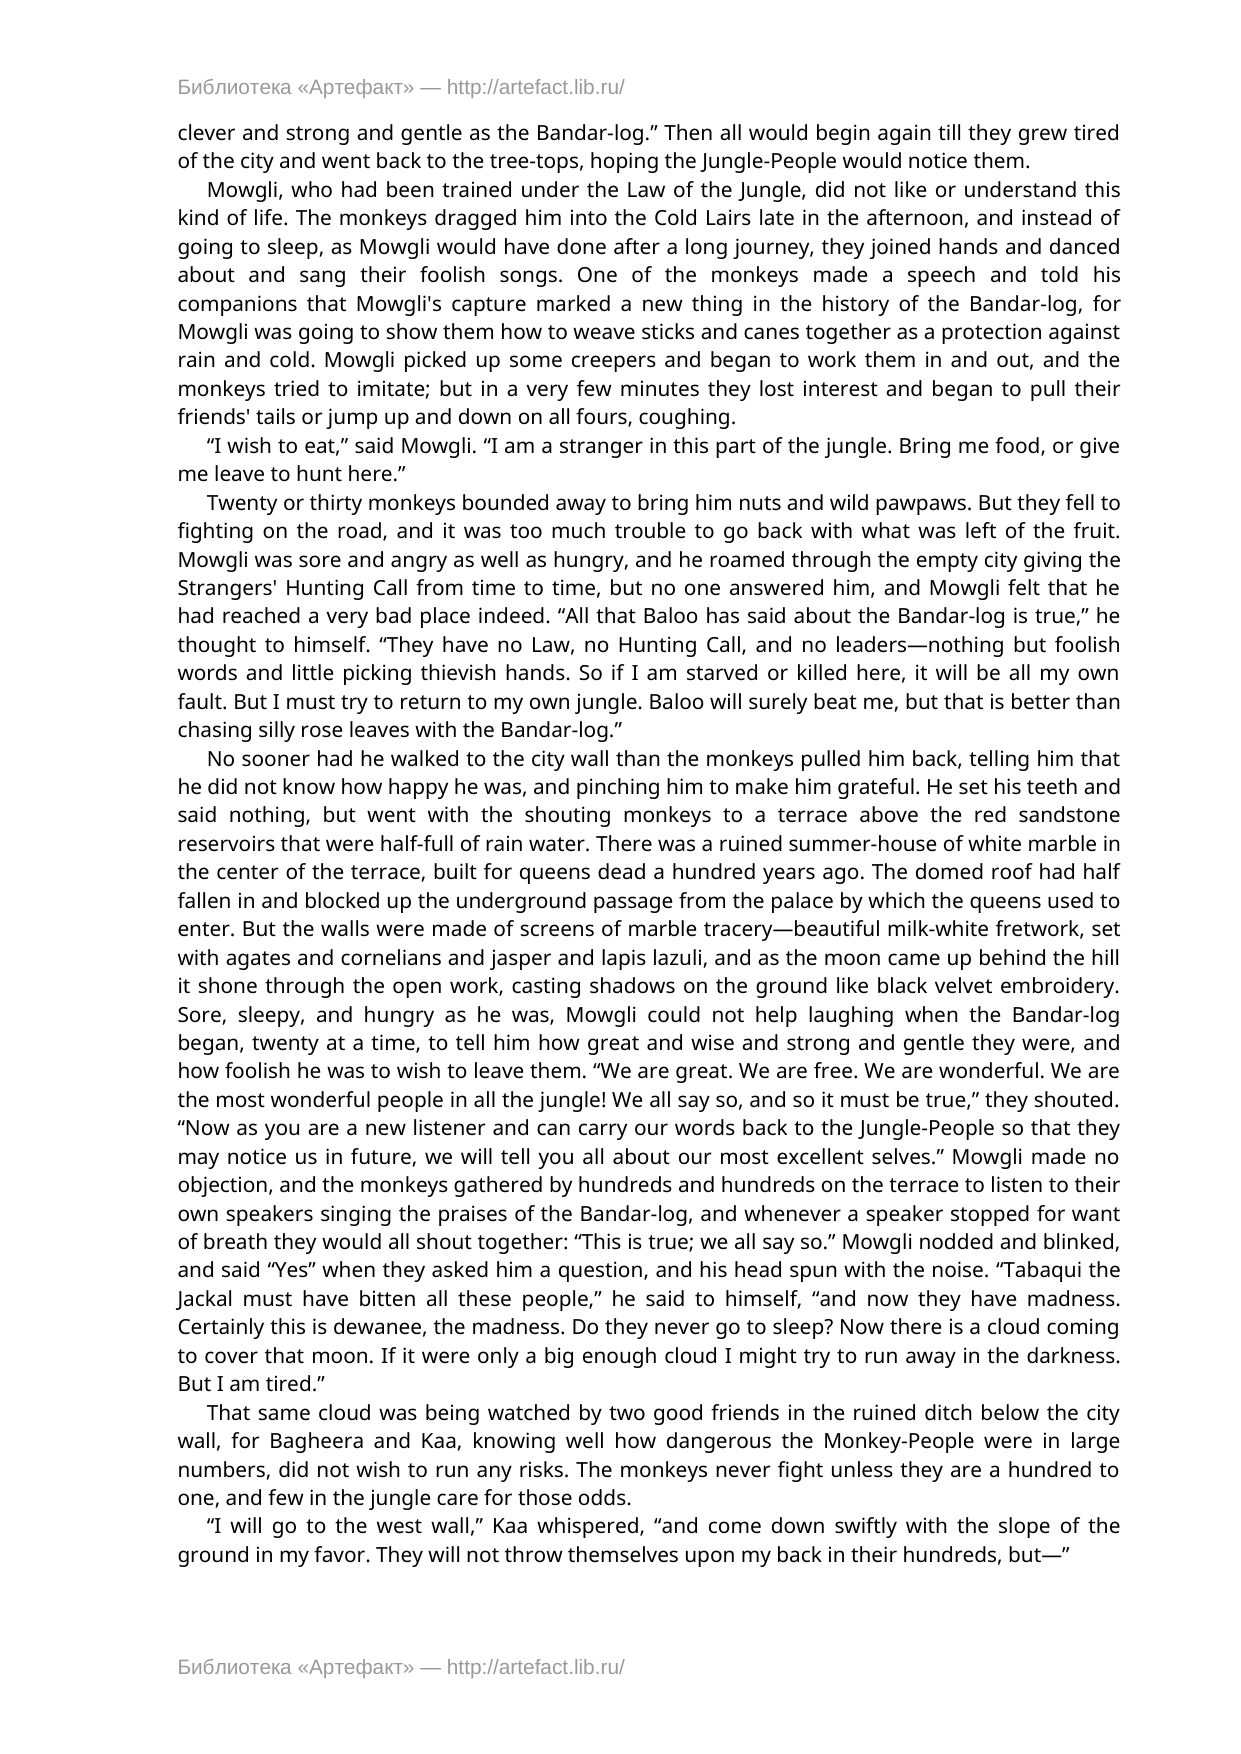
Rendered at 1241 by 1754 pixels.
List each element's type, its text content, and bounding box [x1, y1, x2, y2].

text That same cloud was being watched by two good friends in the ruined ditch below the city wall, for Bagheera and Kaa, knowing well how dangerous the Monkey-People were in large numbers, did not wish to run any risks. The monkeys never fight unless they are a hundred to one, and few in the jungle care for those odds. [177, 1398, 1122, 1512]
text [177, 118, 1122, 175]
text Mowgli, who had been trained under the Law of the Jungle, did not like or understand this kind of life. The monkeys dragged him into the Cold Lairs late in the afternoon, and instead of going to sleep, as Mowgli would have done after a long journey, they joined hands and danced about and sang their foolish songs. One of the monkeys made a speech and told his companions that Mowgli's capture marked a new thing in the history of the Bandar-log, for Mowgli was going to show them how to weave sticks and canes together as a protection against rain and cold. Mowgli picked up some creepers and began to work them in and out, and the monkeys tried to imitate; but in a very few minutes they lost interest and began to pull their friends' tails or jump up and down on all fours, coughing. [177, 175, 1122, 431]
text “I wish to eat,” said Mowgli. “I am a stranger in this part of the jungle. Bring me food, or give me leave to hunt here.” [177, 431, 1122, 488]
text Twenty or thirty monkeys bounded away to bring him nuts and wild pawpaws. But they fell to fighting on the road, and it was too much trouble to go back with what was left of the fruit. Mowgli was sore and angry as well as hungry, and he roamed through the empty city giving the Strangers' Hunting Call from time to time, but no one answered him, and Mowgli felt that he had reached a very bad place indeed. “All that Baloo has said about the Bandar-log is true,” he thought to himself. “They have no Law, no Hunting Call, and no leaders—nothing but foolish words and little picking thievish hands. So if I am starved or killed here, it will be all my own fault. But I must try to return to my own jungle. Baloo will surely beat me, but that is better than chasing silly rose leaves with the Bandar-log.” [177, 488, 1122, 744]
text “I will go to the west wall,” Kaa whispered, “and come down swiftly with the slope of the ground in my favor. They will not throw themselves upon my back in their hundreds, but—” [177, 1512, 1122, 1568]
text No sooner had he walked to the city wall than the monkeys pulled him back, telling him that he did not know how happy he was, and pinching him to make him grateful. He set his teeth and said nothing, but went with the shouting monkeys to a terrace above the red sandstone reservoirs that were half-full of rain water. There was a ruined summer-house of white marble in the center of the terrace, built for queens dead a hundred years ago. The domed roof had half fallen in and blocked up the underground passage from the palace by which the queens used to enter. But the walls were made of screens of marble tracery—beautiful milk-white fretwork, set with agates and cornelians and jasper and lapis lazuli, and as the moon came up behind the hill it shone through the open work, casting shadows on the ground like black velvet embroidery. Sore, sleepy, and hungry as he was, Mowgli could not help laughing when the Bandar-log began, twenty at a time, to tell him how great and wise and strong and gentle they were, and how foolish he was to wish to leave them. “We are great. We are free. We are wonderful. We are the most wonderful people in all the jungle! We all say so, and so it must be true,” they shouted. “Now as you are a new listener and can carry our words back to the Jungle-People so that they may notice us in future, we will tell you all about our most excellent selves.” Mowgli made no objection, and the monkeys gathered by hundreds and hundreds on the terrace to listen to their own speakers singing the praises of the Bandar-log, and whenever a speaker stopped for want of breath they would all shout together: “This is true; we all say so.” Mowgli nodded and blinked, and said “Yes” when they asked him a question, and his head spun with the noise. “Tabaqui the Jackal must have bitten all these people,” he said to himself, “and now they have madness. Certainly this is dewanee, the madness. Do they never go to sleep? Now there is a cloud coming to cover that moon. If it were only a big enough cloud I might try to run away in the darkness. But I am tired.” [177, 744, 1122, 1398]
